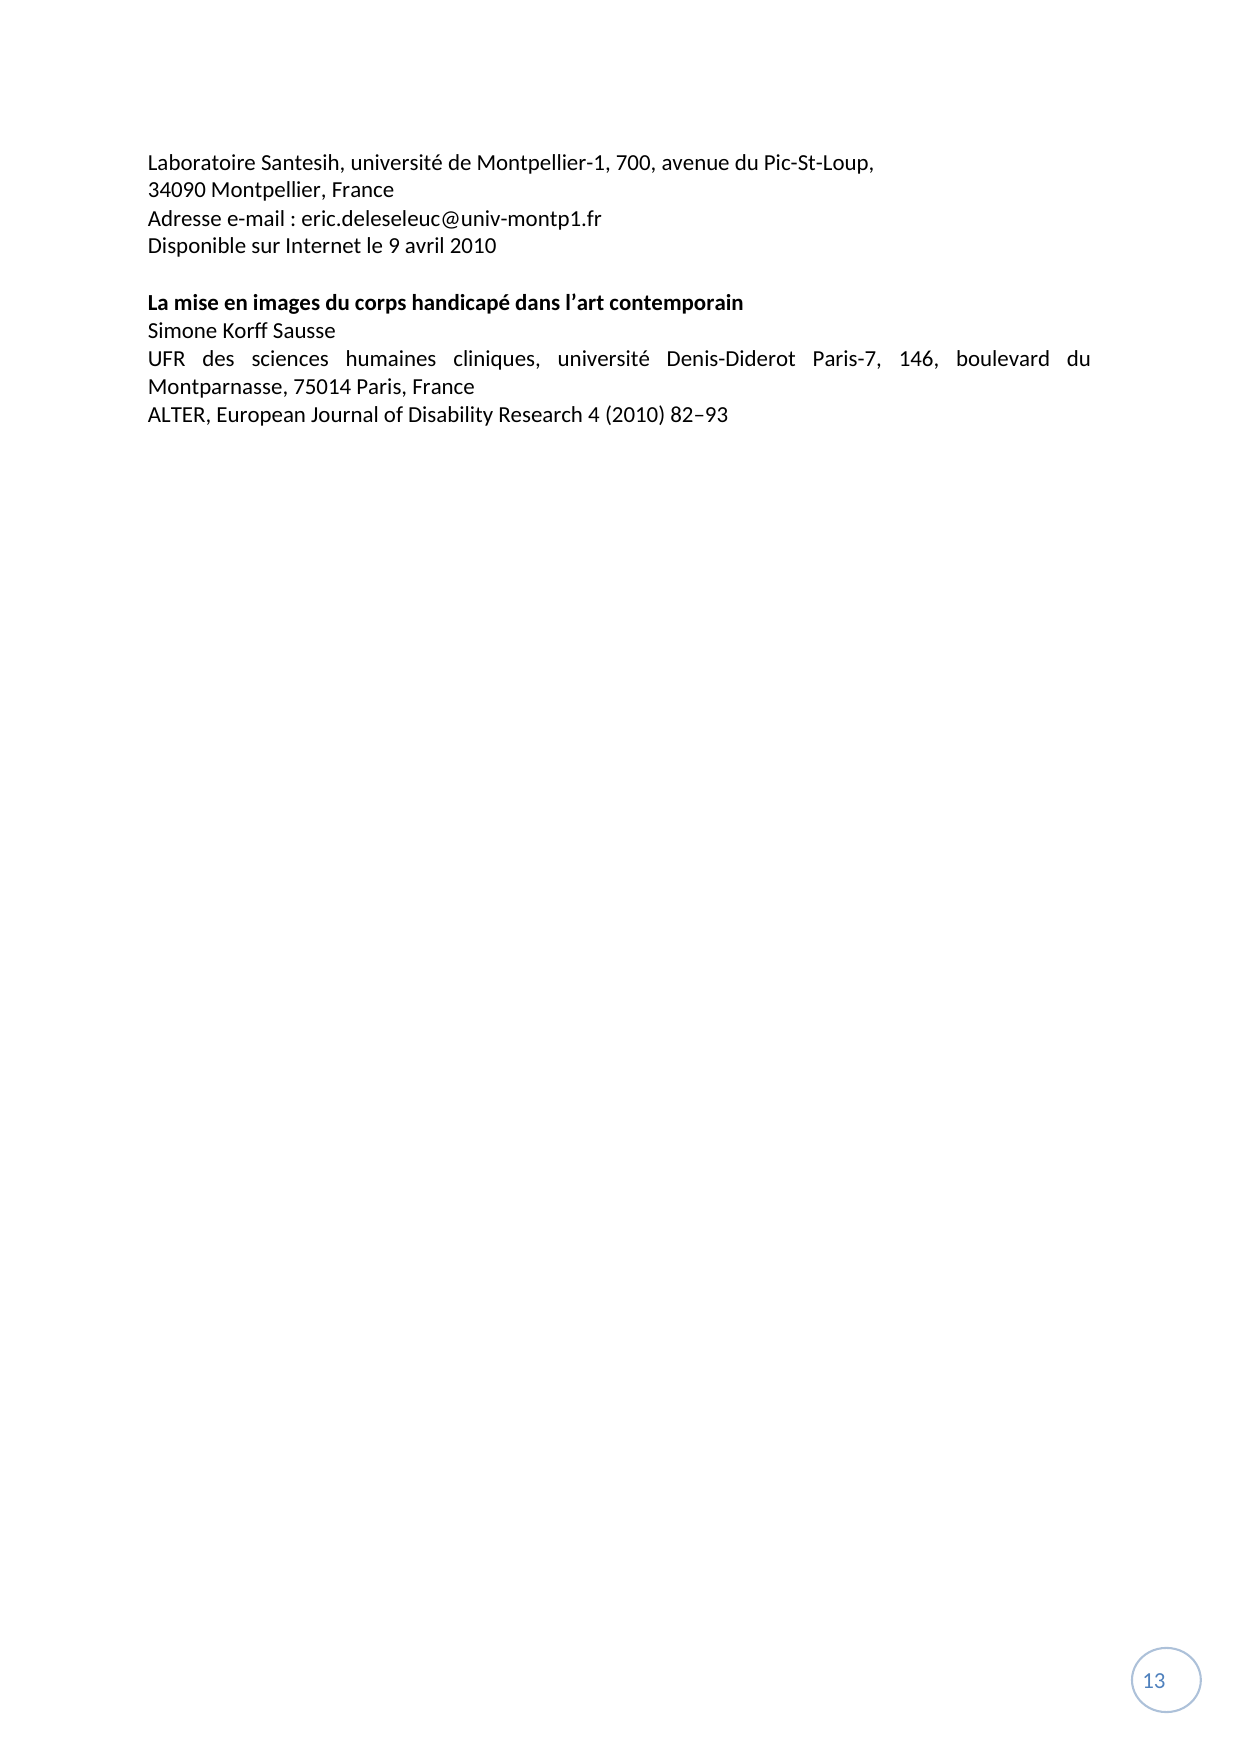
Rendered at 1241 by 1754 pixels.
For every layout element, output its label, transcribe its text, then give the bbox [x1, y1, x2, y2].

list UFR des sciences humaines cliniques, université Denis-Diderot Paris-7, 146, boulevard du Montparnasse, 75014 Paris, France [148, 344, 1093, 400]
list 34090 Montpellier, France [148, 176, 1093, 204]
list Laboratoire Santesih, université de Montpellier-1, 700, avenue du Pic-St-Loup, [148, 148, 1093, 176]
list La mise en images du corps handicapé dans l’art contemporain [148, 288, 1093, 316]
list Disponible sur Internet le 9 avril 2010 [148, 232, 1093, 260]
list Simone Korff Sausse [148, 316, 1093, 344]
list ALTER, European Journal of Disability Research 4 (2010) 82–93 [148, 400, 1093, 428]
list Adresse e-mail : eric.deleseleuc@univ-montp1.fr [148, 204, 1093, 232]
